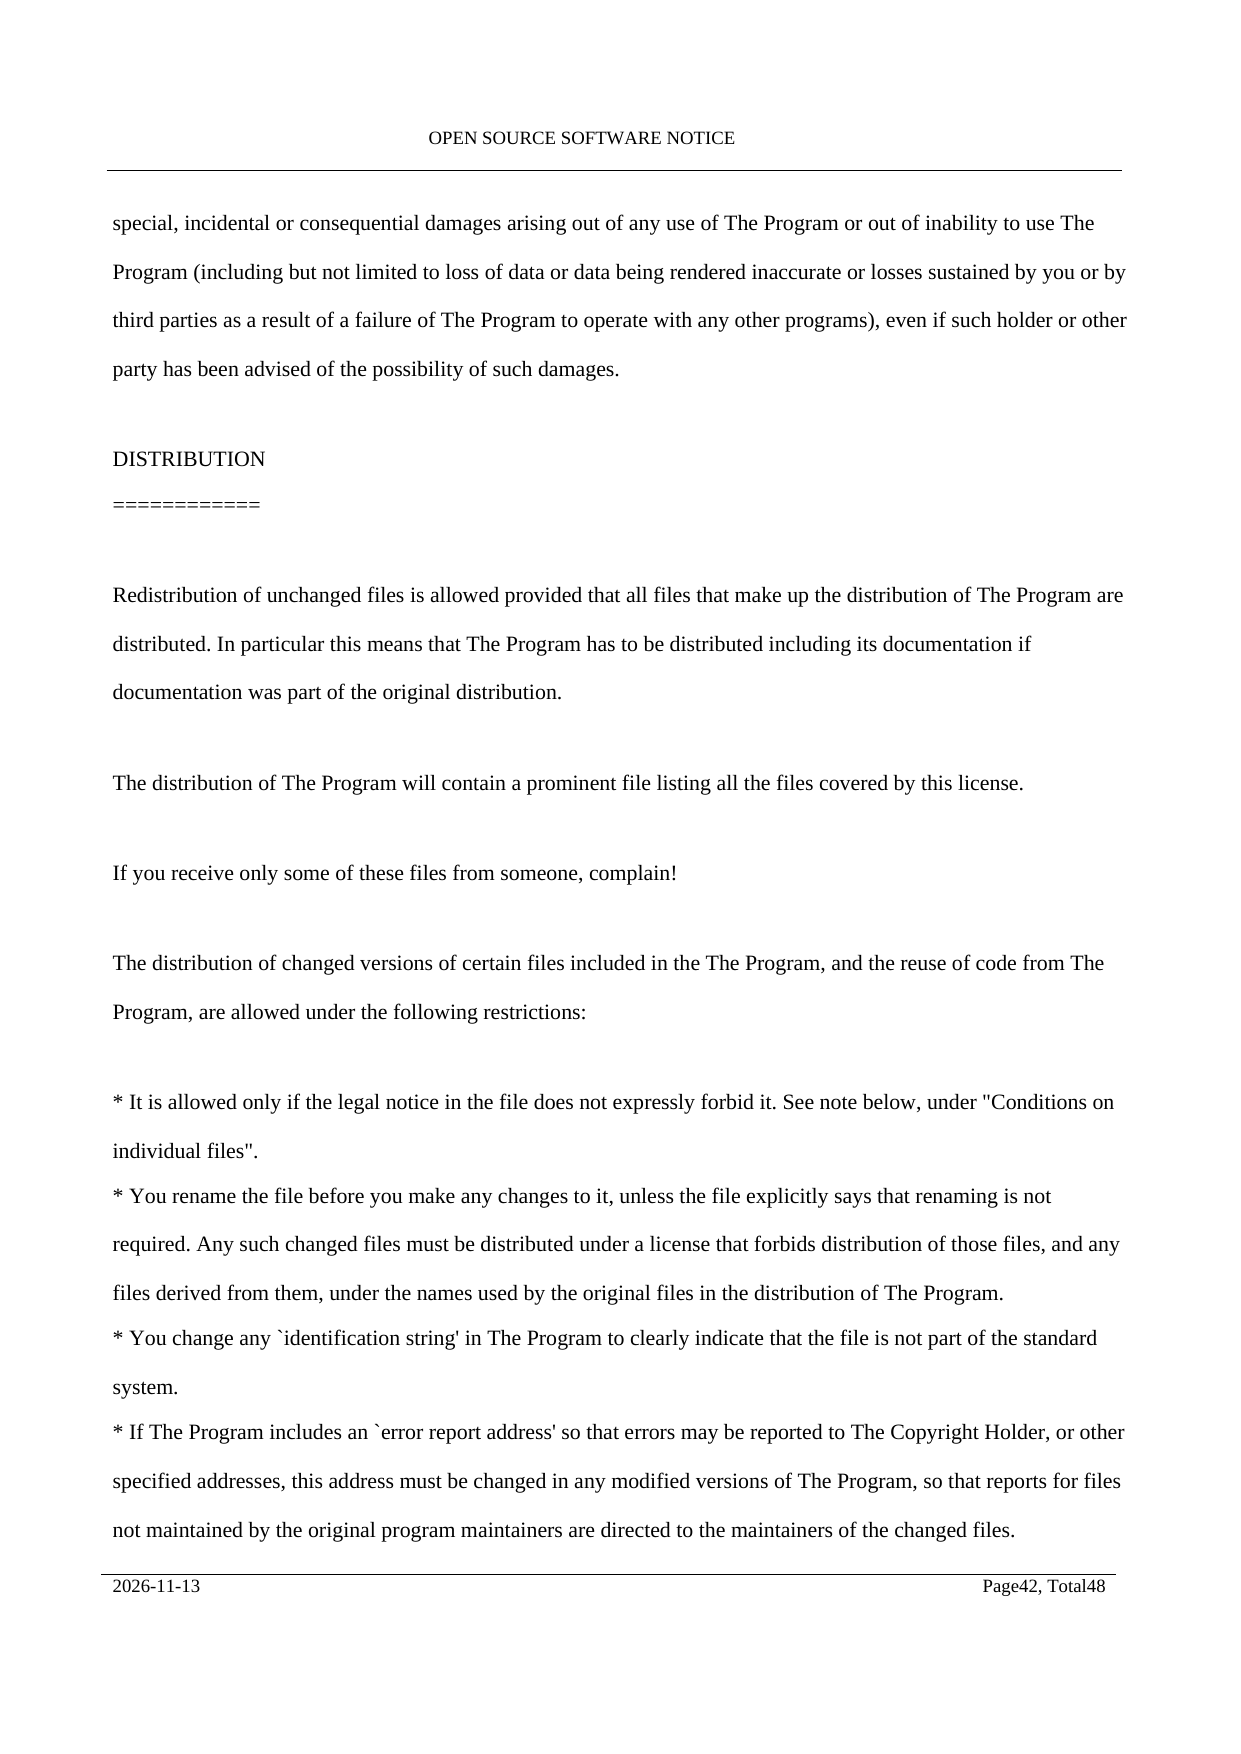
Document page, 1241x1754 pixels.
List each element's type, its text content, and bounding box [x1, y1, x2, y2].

text * You rename the file before you make any changes to it, unless the file explicitly says that renaming is not required. Any such changed files must be distributed under a license that forbids distribution of those files, and any files derived from them, under the names used by the original files in the distribution of The Program. [112, 1179, 1128, 1309]
text * You change any `identification string' in The Program to clearly indicate that the file is not part of the standard system. [112, 1322, 1128, 1403]
text The distribution of changed versions of certain files included in the The Program, and the reuse of code from The Program, are allowed under the following restrictions: [112, 946, 1128, 1027]
text Redistribution of unchanged files is allowed provided that all files that make up the distribution of The Program are distributed. In particular this means that The Program has to be distributed including its documentation if documentation was part of the original distribution. [112, 578, 1128, 708]
text The distribution of The Program will contain a prominent file listing all the files covered by this license. [112, 766, 1128, 798]
text If you receive only some of these files from someone, complain! [112, 856, 1128, 888]
text * It is allowed only if the legal notice in the file does not expressly forbid it. See note below, under "Conditions on individual files". [112, 1085, 1128, 1166]
text ============ [112, 488, 1128, 520]
text * If The Program includes an `error report address' so that errors may be reported to The Copyright Holder, or other specified addresses, this address must be changed in any modified versions of The Program, so that reports for files not maintained by the original program maintainers are directed to the maintainers of the changed files. [112, 1416, 1128, 1546]
text DISTRIBUTION [112, 443, 1128, 475]
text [112, 206, 1128, 385]
